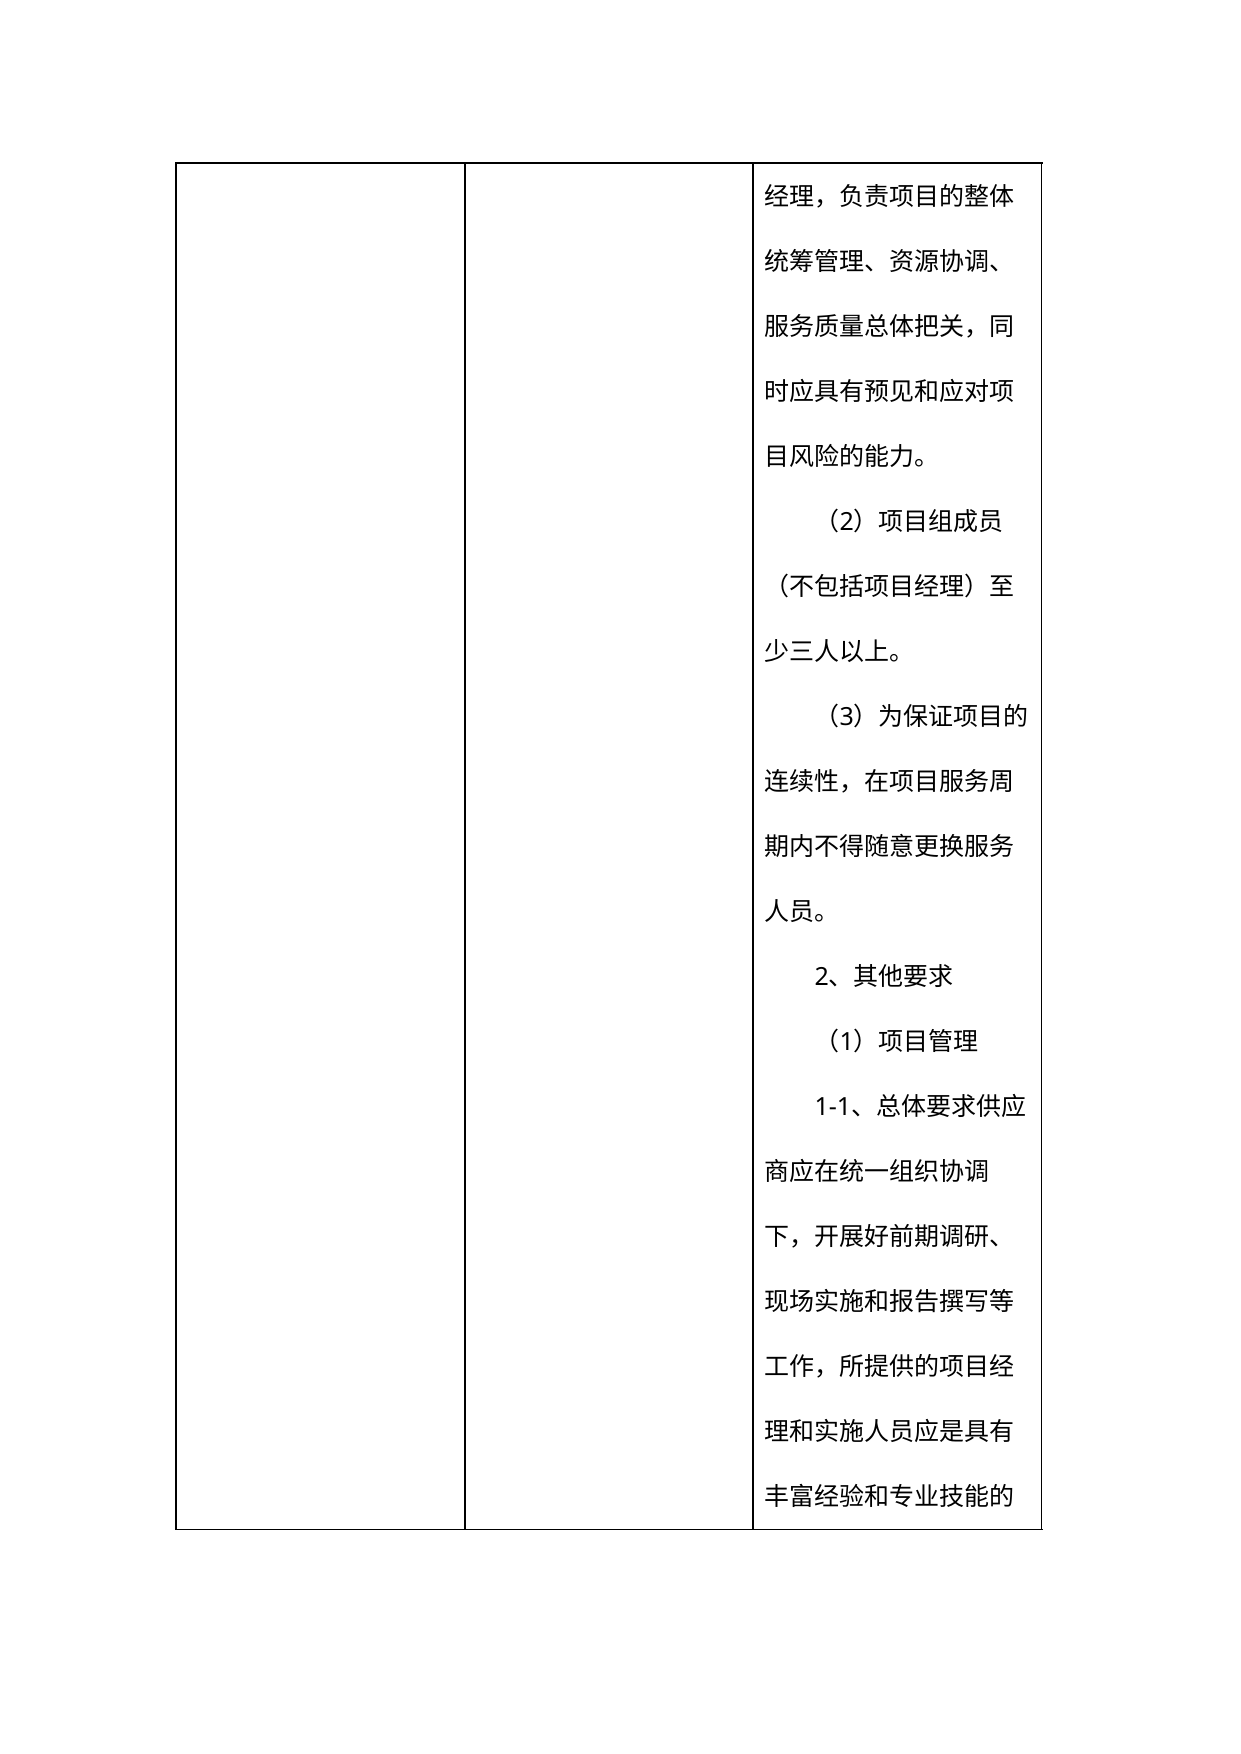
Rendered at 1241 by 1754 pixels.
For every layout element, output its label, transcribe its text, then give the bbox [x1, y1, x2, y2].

table_cell 1 [177, 164, 464, 1528]
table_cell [754, 164, 1041, 1528]
table_cell [466, 164, 752, 1528]
